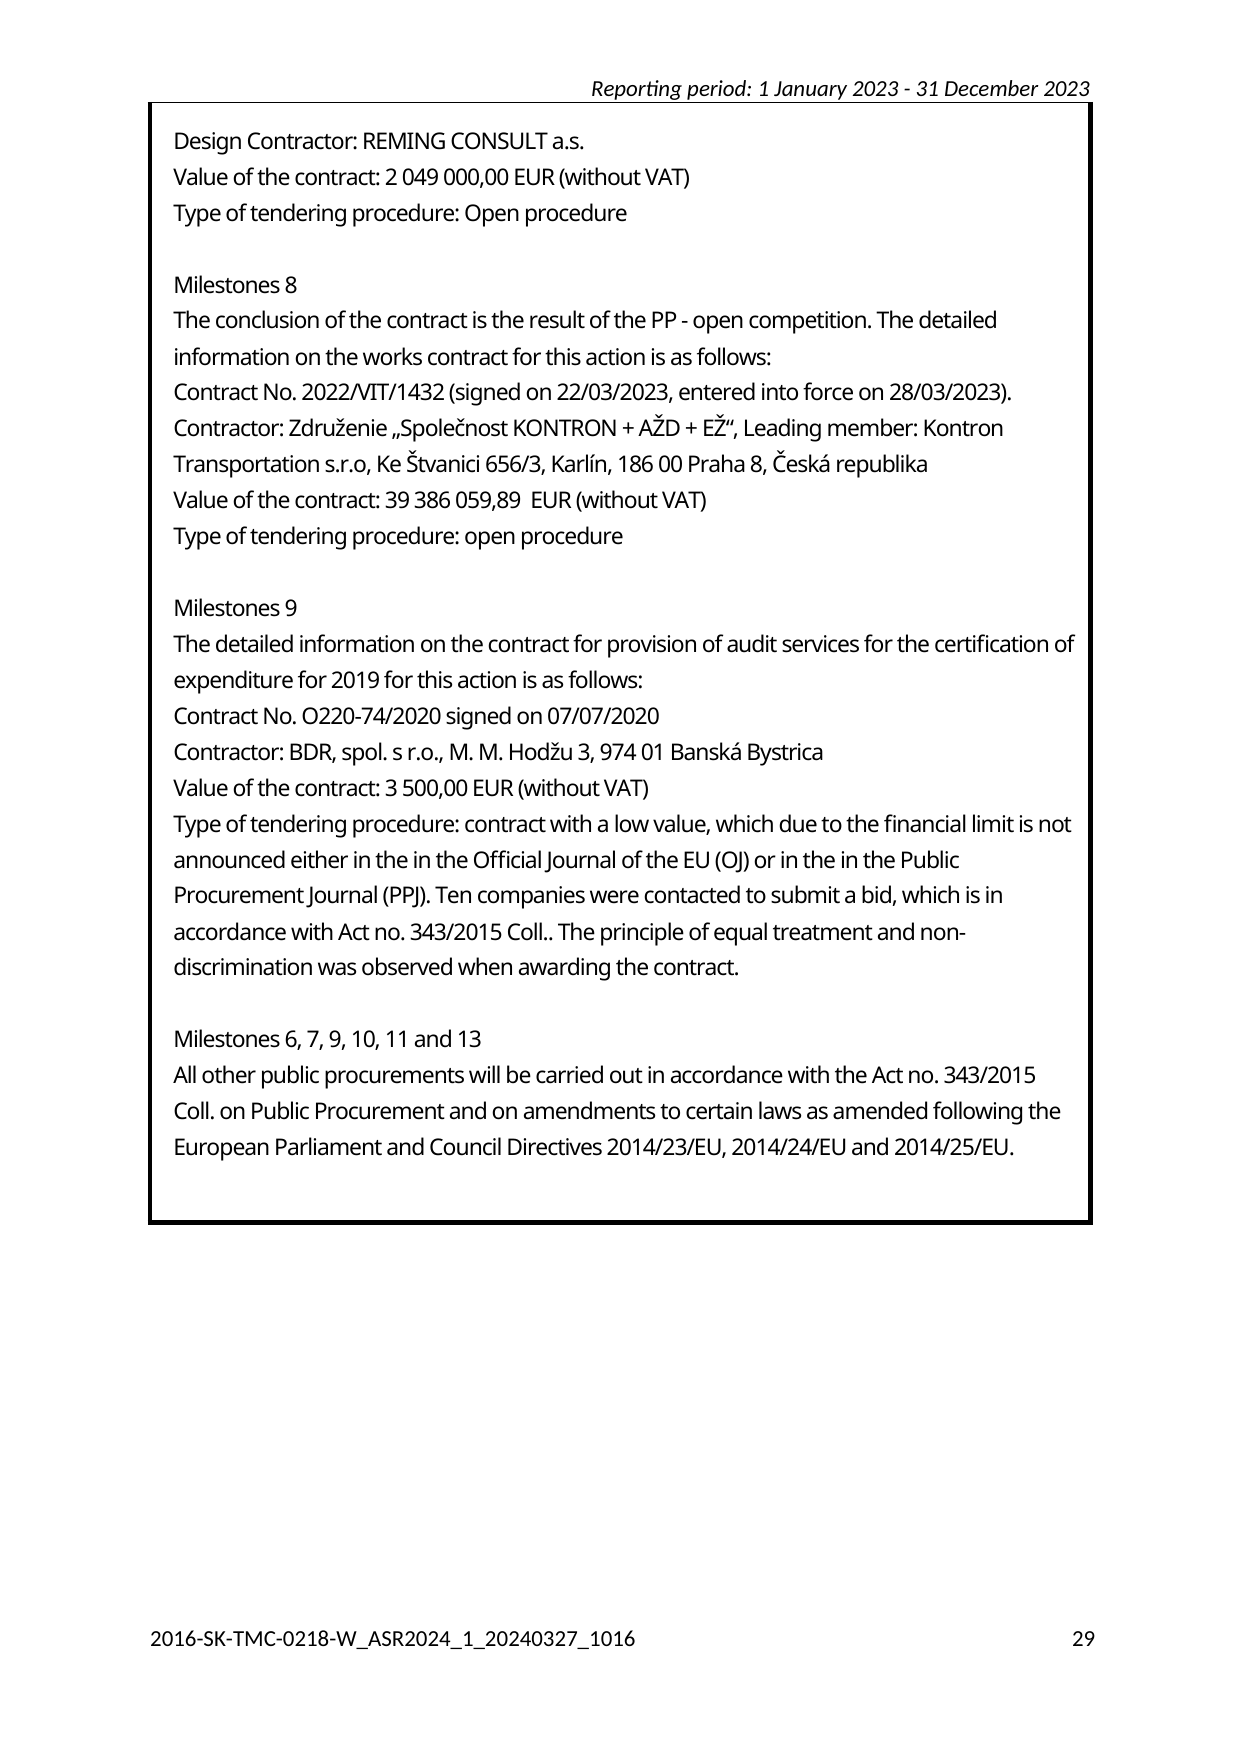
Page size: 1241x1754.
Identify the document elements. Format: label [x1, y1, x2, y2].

table_cell [152, 103, 1088, 1220]
